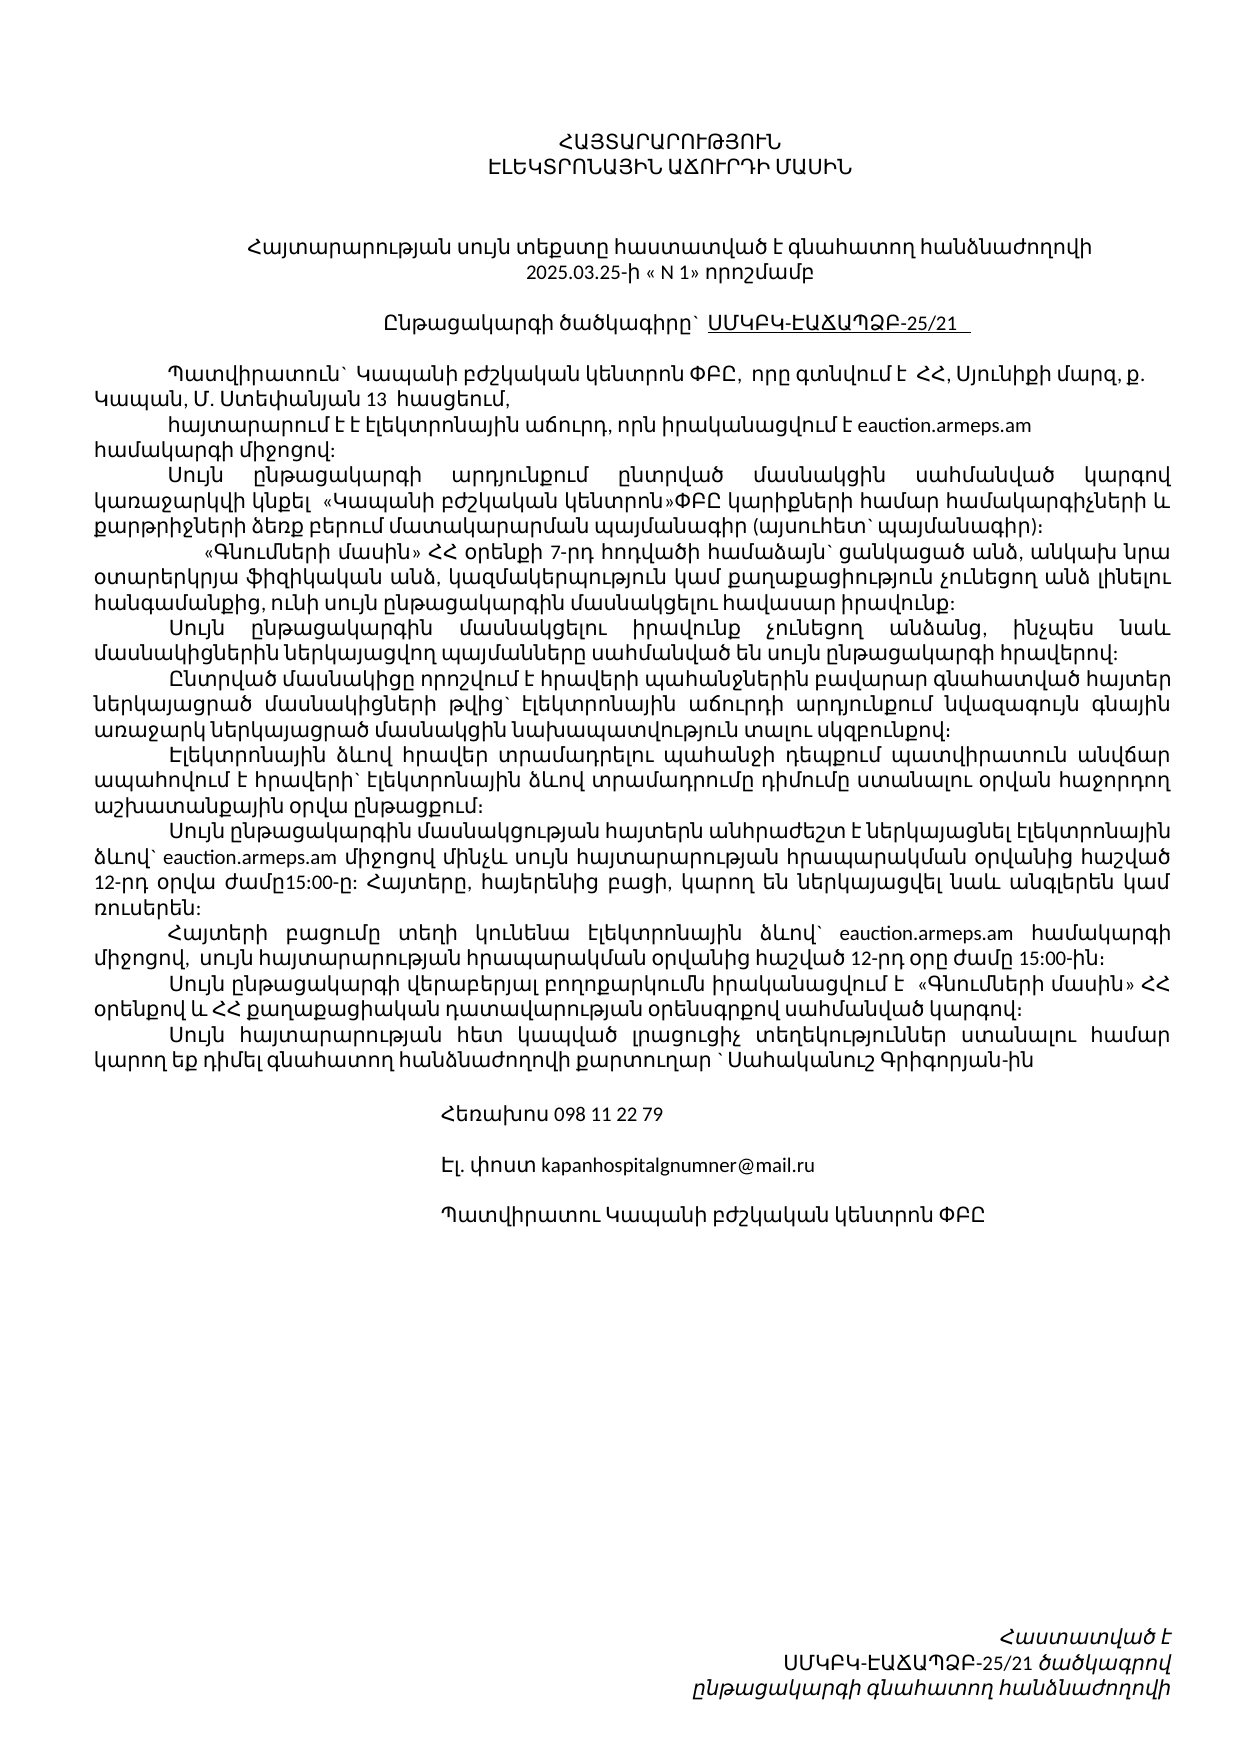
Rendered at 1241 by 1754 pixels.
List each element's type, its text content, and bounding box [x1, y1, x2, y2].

text Էլեկտրոնային ձևով հրավեր տրամադրելու պահանջի դեպքում պատվիրատուն անվճար ապահովում է հրավերի` էլեկտրոնային ձևով տրամադրումը դիմումը ստանալու օրվան հաջորդող աշխատանքային օրվա ընթացքում։ [94, 742, 1171, 818]
text Պատվիրատուն` Կապանի բժշկական կենտրոն ՓԲԸ, որը գտնվում է ՀՀ, Սյունիքի մարզ, ք. Կապան, Մ. Ստեփանյան 13 հասցեում, [94, 361, 1171, 412]
text «Գնումների մասին» ՀՀ օրենքի 7-րդ հոդվածի համաձայն` ցանկացած անձ, անկախ նրա օտարերկրյա ֆիզիկական անձ, կազմակերպություն կամ քաղաքացիություն չունեցող անձ լինելու հանգամանքից, ունի սույն ընթացակարգին մասնակցելու հավասար իրավունք: [94, 539, 1171, 615]
text ԷԼԵԿՏՐՈՆԱՅԻՆ ԱՃՈՒՐԴԻ ՄԱՍԻՆ [94, 154, 1171, 180]
text Պատվիրատու Կապանի բժշկական կենտրոն ՓԲԸ [94, 1203, 1171, 1228]
text Հեռախոս 098 11 22 79 [94, 1101, 1171, 1126]
text Սույն ընթացակարգին մասնակցության հայտերն անհրաժեշտ է ներկայացնել էլեկտրոնային ձևով` eauction.armeps.am միջոցով մինչև սույն հայտարարության հրապարակման օրվանից հաշված 12-րդ օրվա ժամը15:00-ը: Հայտերը, հայերենից բացի, կարող են ներկայացվել նաև անգլերեն կամ ռուսերեն: [94, 818, 1171, 920]
text Հաստատված է [94, 1624, 1171, 1650]
text ՍՄԿԲԿ-ԷԱՃԱՊՁԲ-25/21 ծածկագրով [94, 1650, 1171, 1675]
text հայտարարում է է էլեկտրոնային աճուրդ, որն իրականացվում է eauction.armeps.am համակարգի միջոցով: [94, 412, 1171, 463]
text Սույն ընթացակարգին մասնակցելու իրավունք չունեցող անձանց, ինչպես նաև մասնակիցներին ներկայացվող պայմանները սահմանված են սույն ընթացակարգի հրավերով: [94, 615, 1171, 666]
text Սույն հայտարարության հետ կապված լրացուցիչ տեղեկություններ ստանալու համար կարող եք դիմել գնահատող հանձնաժողովի քարտուղար ` Սահականուշ Գրիգորյան-ին [94, 1022, 1171, 1073]
text Սույն ընթացակարգի վերաբերյալ բողոքարկումն իրականացվում է «Գնումների մասին» ՀՀ օրենքով և ՀՀ քաղաքացիական դատավարության օրենսգրքով սահմանված կարգով։ [94, 971, 1171, 1022]
text ընթացակարգի գնահատող հանձնաժողովի [94, 1675, 1171, 1701]
text Ընթացակարգի ծածկագիրը` ՍՄԿԲԿ-ԷԱՃԱՊՁԲ-25/21 [94, 310, 1171, 336]
text ՀԱՅՏԱՐԱՐՈՒԹՅՈՒՆ [94, 129, 1171, 154]
text Հայտարարության սույն տեքստը հաստատված է գնահատող հանձնաժողովի [94, 234, 1171, 259]
text Էլ. փոստ kapanhospitalgnumner@mail.ru [94, 1152, 1171, 1177]
text 2025.03.25 -ի « N 1» որոշմամբ [94, 259, 1171, 285]
text Հայտերի բացումը տեղի կունենա էլեկտրոնային ձևով` eauction.armeps.am համակարգի միջոցով, սույն հայտարարության հրապարակման օրվանից հաշված 12-րդ օրը ժամը 15:00-ին։ [94, 920, 1171, 971]
text Ընտրված մասնակիցը որոշվում է հրավերի պահանջներին բավարար գնահատված հայտեր ներկայացրած մասնակիցների թվից` էլեկտրոնային աճուրդի արդյունքում նվազագույն գնային առաջարկ ներկայացրած մասնակցին նախապատվություն տալու սկզբունքով։ [94, 666, 1171, 742]
text Սույն ընթացակարգի արդյունքում ընտրված մասնակցին սահմանված կարգով կառաջարկվի կնքել «Կապանի բժշկական կենտրոն»ՓԲԸ կարիքների համար համակարգիչների և քարթրիջների ձեռք բերում մատակարարման պայմանագիր (այսուհետ` պայմանագիր)։ [94, 463, 1171, 539]
